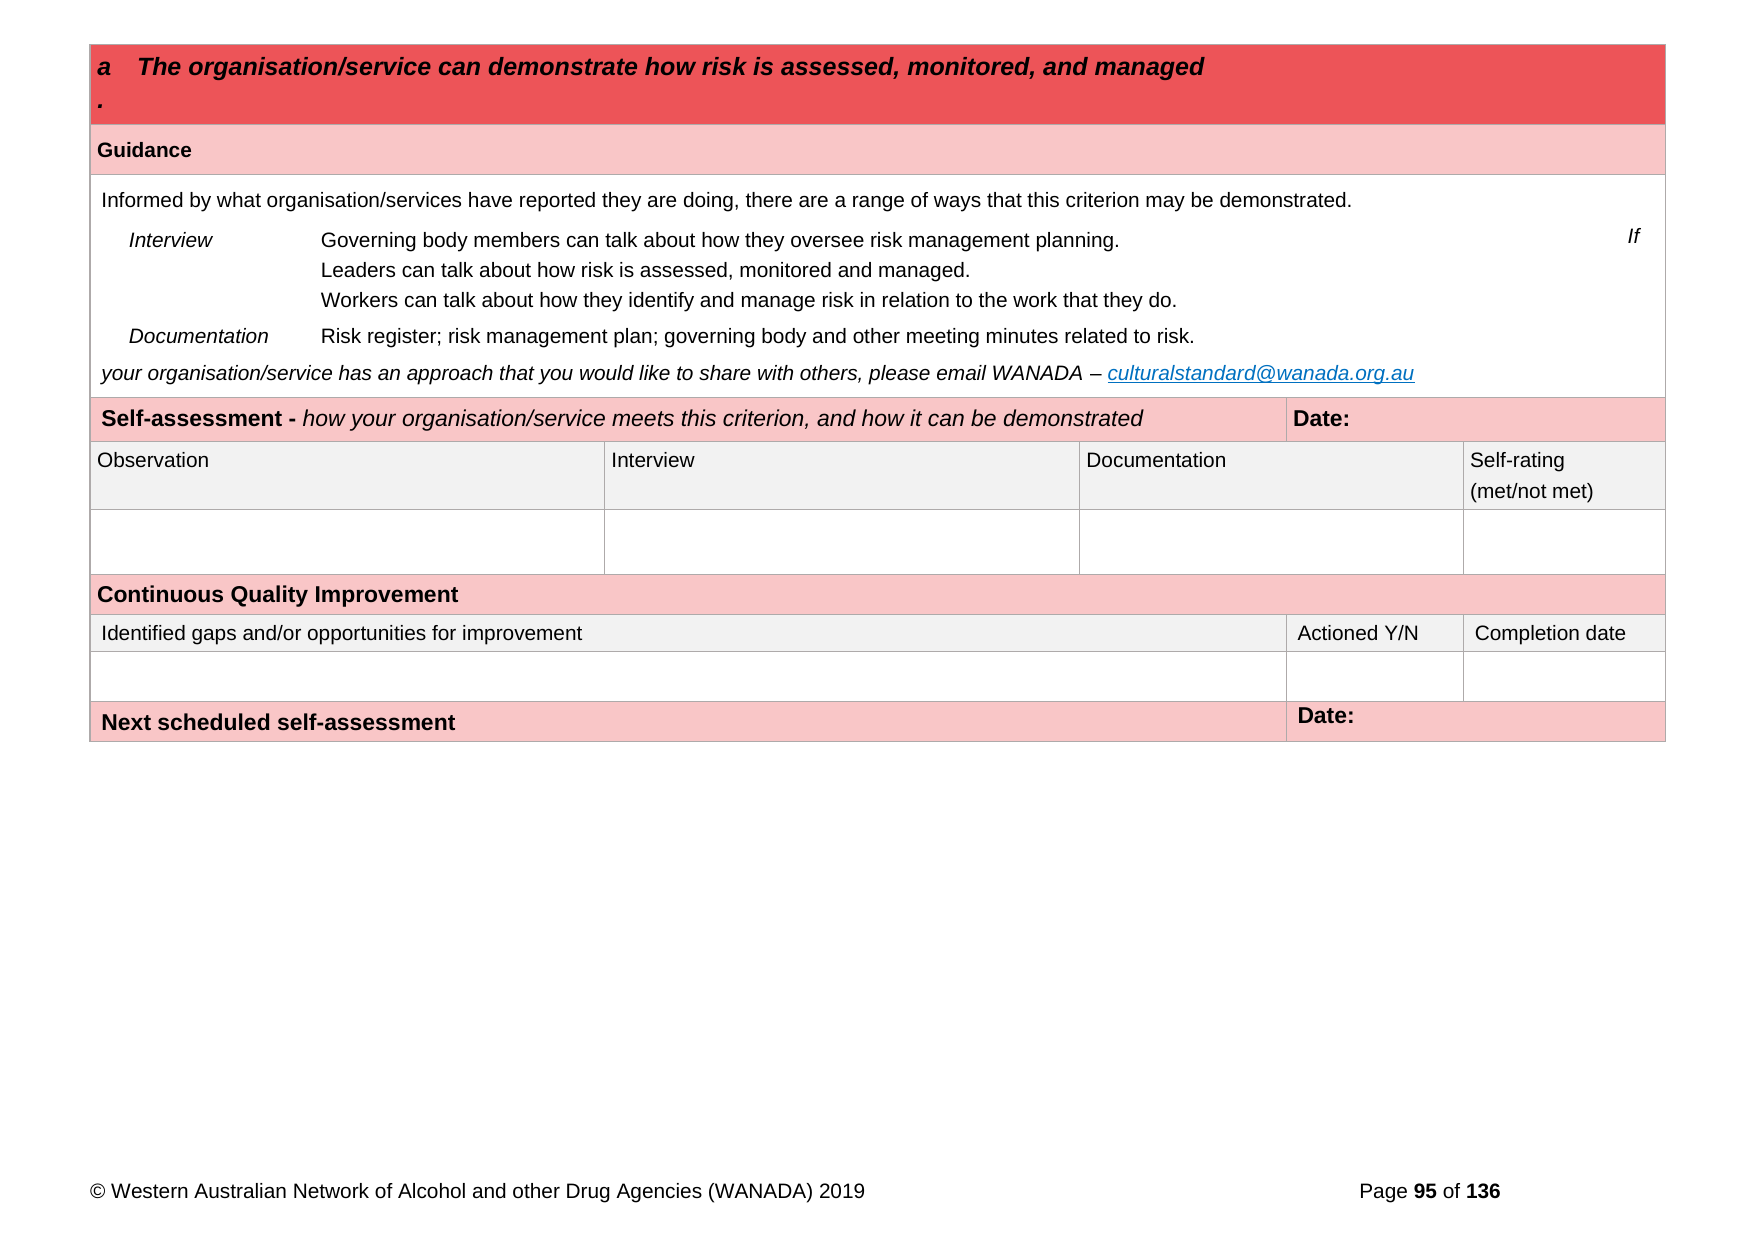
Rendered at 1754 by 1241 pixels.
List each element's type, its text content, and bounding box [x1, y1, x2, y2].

table_cell Completion date [1464, 615, 1665, 651]
table_cell Self-rating (met/not met) [1464, 442, 1665, 509]
table_cell Observation [91, 442, 604, 509]
table_cell Guidance [91, 125, 1665, 174]
table_cell [1464, 652, 1665, 701]
table_cell Identified gaps and/or opportunities for improvement [91, 615, 1286, 651]
table_cell Self-assessment - how your organisation/service meets this criterion, and how it can be demonstrated [91, 398, 1286, 441]
table_cell [1080, 510, 1463, 574]
table_cell [605, 510, 1079, 574]
table_cell Continuous Quality Improvement [91, 575, 1665, 614]
table_cell Date: [1287, 702, 1665, 741]
table_cell [91, 652, 1286, 701]
table_cell [91, 510, 604, 574]
table_header The organisation/service can demonstrate how risk is assessed, monitored, and managed [130, 45, 1665, 124]
table_cell Next scheduled self-assessment [91, 702, 1286, 741]
table_cell Documentation [1080, 442, 1463, 509]
table_cell Informed by what organisation/services have reported they are doing, there are a range of ways that this criterion may be demonstrated. If your organisation/service has an approach that you would like to share with others, please email WANADA – culturalstandard@wanada.org.au [91, 175, 1665, 397]
table_header a. [91, 45, 130, 124]
table_cell [1464, 510, 1665, 574]
table_cell Actioned Y/N [1287, 615, 1463, 651]
table_cell [1287, 652, 1463, 701]
table_cell Date: [1287, 398, 1665, 441]
table_cell Interview [605, 442, 1079, 509]
